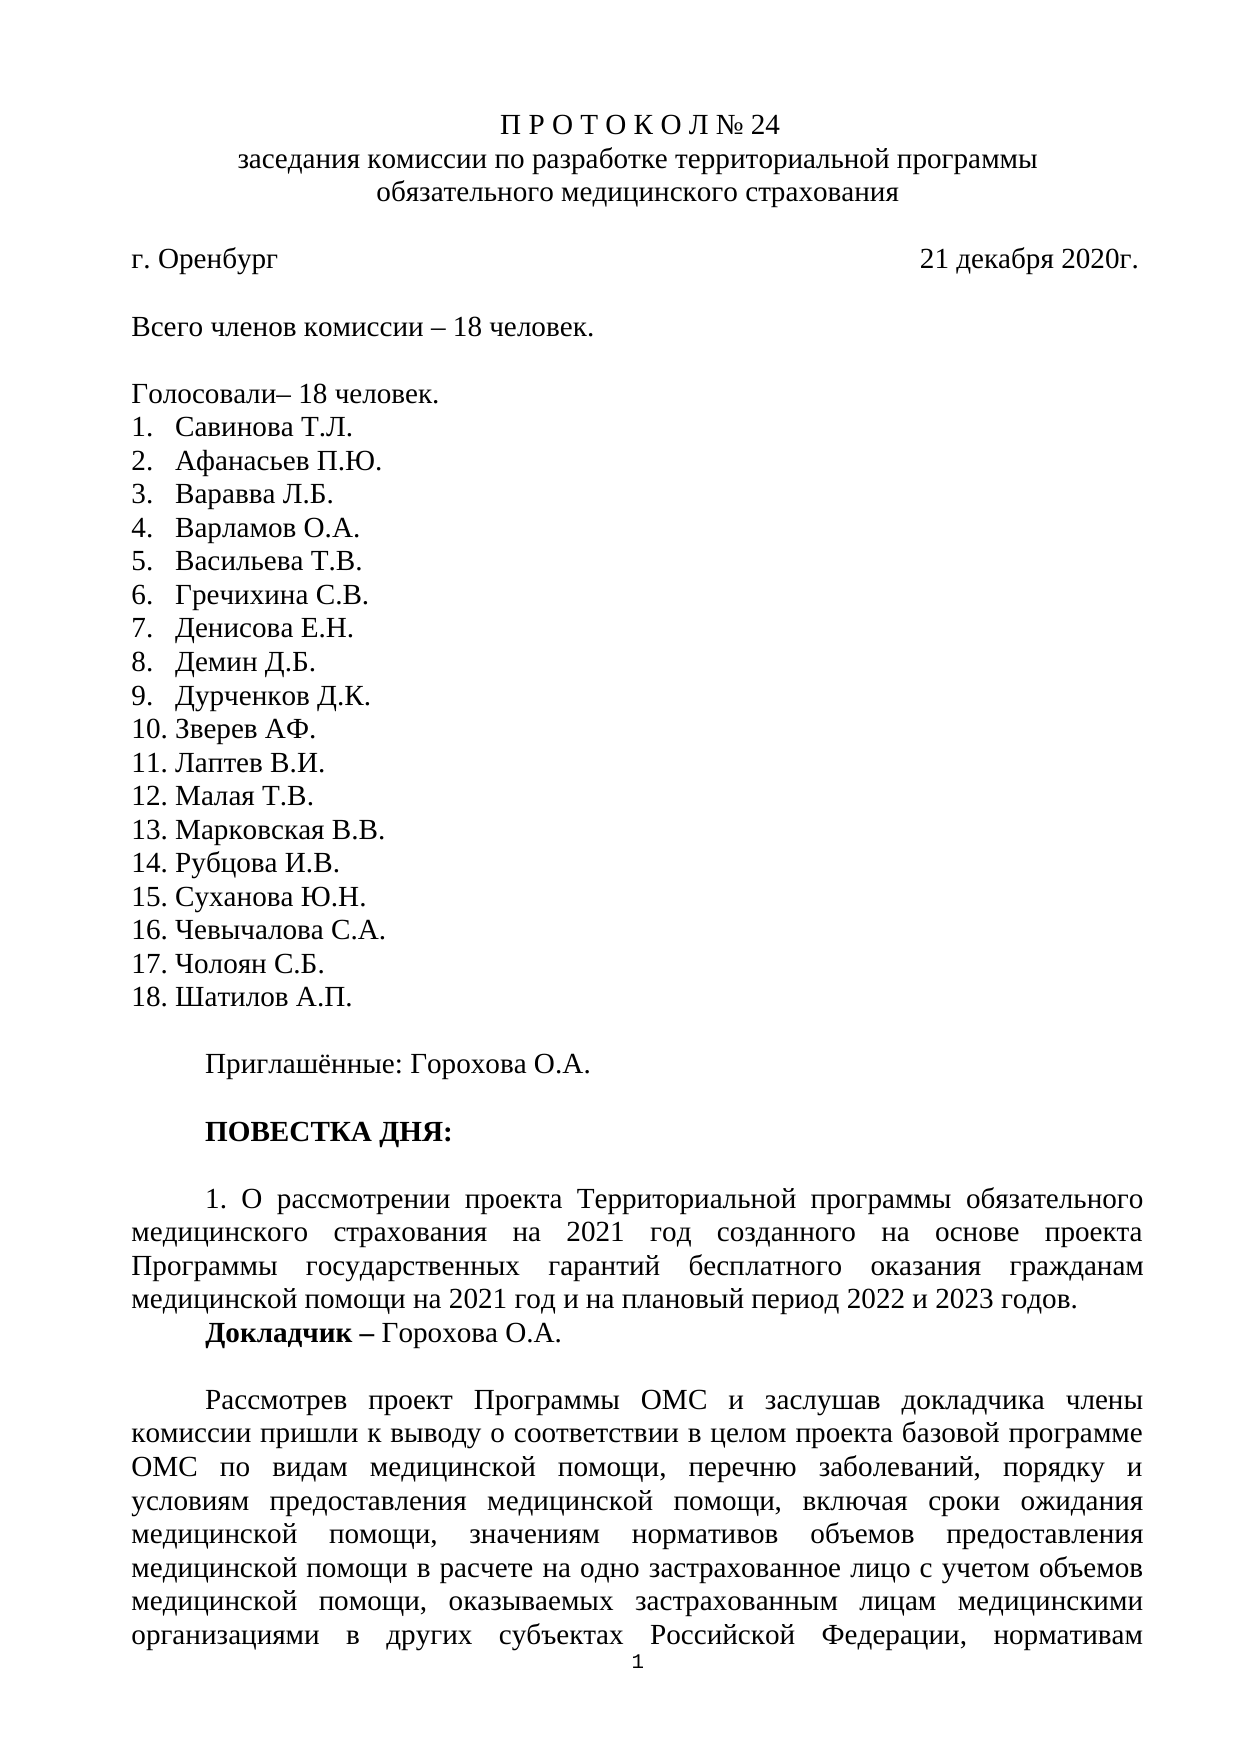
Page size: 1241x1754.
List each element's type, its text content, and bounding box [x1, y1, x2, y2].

text 4. Варламов О.А. [131, 510, 1144, 543]
text 12. Малая Т.В. [131, 778, 1144, 812]
text 11. Лаптев В.И. [131, 745, 1144, 778]
text 13. Марковская В.В. [131, 812, 1144, 845]
text 8. Демин Д.Б. [131, 644, 1144, 678]
text Голосовали– 18 человек. [131, 376, 1144, 409]
text 1. О рассмотрении проекта Территориальной программы обязательного медицинского страхования на 2021 год созданного на основе проекта Программы государственных гарантий бесплатного оказания гражданам медицинской помощи на 2021 год и на плановый период 2022 и 2023 годов. [131, 1181, 1144, 1315]
text 17. Чолоян С.Б. [131, 946, 1144, 979]
text 3. Варавва Л.Б. [131, 476, 1144, 510]
text г. Оренбург 21 декабря 2020г. [131, 242, 1144, 275]
text 2. Афанасьев П.Ю. [131, 443, 1144, 476]
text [131, 1382, 1144, 1650]
text обязательного медицинского страхования [131, 174, 1144, 208]
text 7. Денисова Е.Н. [131, 611, 1144, 644]
text 10. Зверев АФ. [131, 711, 1144, 745]
text Докладчик – Горохова О.А. [131, 1315, 1144, 1348]
text 18. Шатилов А.П. [131, 979, 1144, 1013]
text 14. Рубцова И.В. [131, 845, 1144, 879]
text 5. Васильева Т.В. [131, 543, 1144, 577]
text П Р О Т О К О Л № 24 [131, 107, 1144, 141]
text ПОВЕСТКА ДНЯ: [131, 1114, 1144, 1147]
text 9. Дурченков Д.К. [131, 678, 1144, 711]
text 16. Чевычалова С.А. [131, 912, 1144, 946]
text 15. Суханова Ю.Н. [131, 879, 1144, 912]
text 6. Гречихина С.В. [131, 577, 1144, 611]
text Всего членов комиссии – 18 человек. [131, 309, 1144, 342]
text Приглашённые: Горохова О.А. [131, 1047, 1144, 1080]
text 1. Савинова Т.Л. [131, 409, 1144, 443]
text заседания комиссии по разработке территориальной программы [131, 141, 1144, 174]
